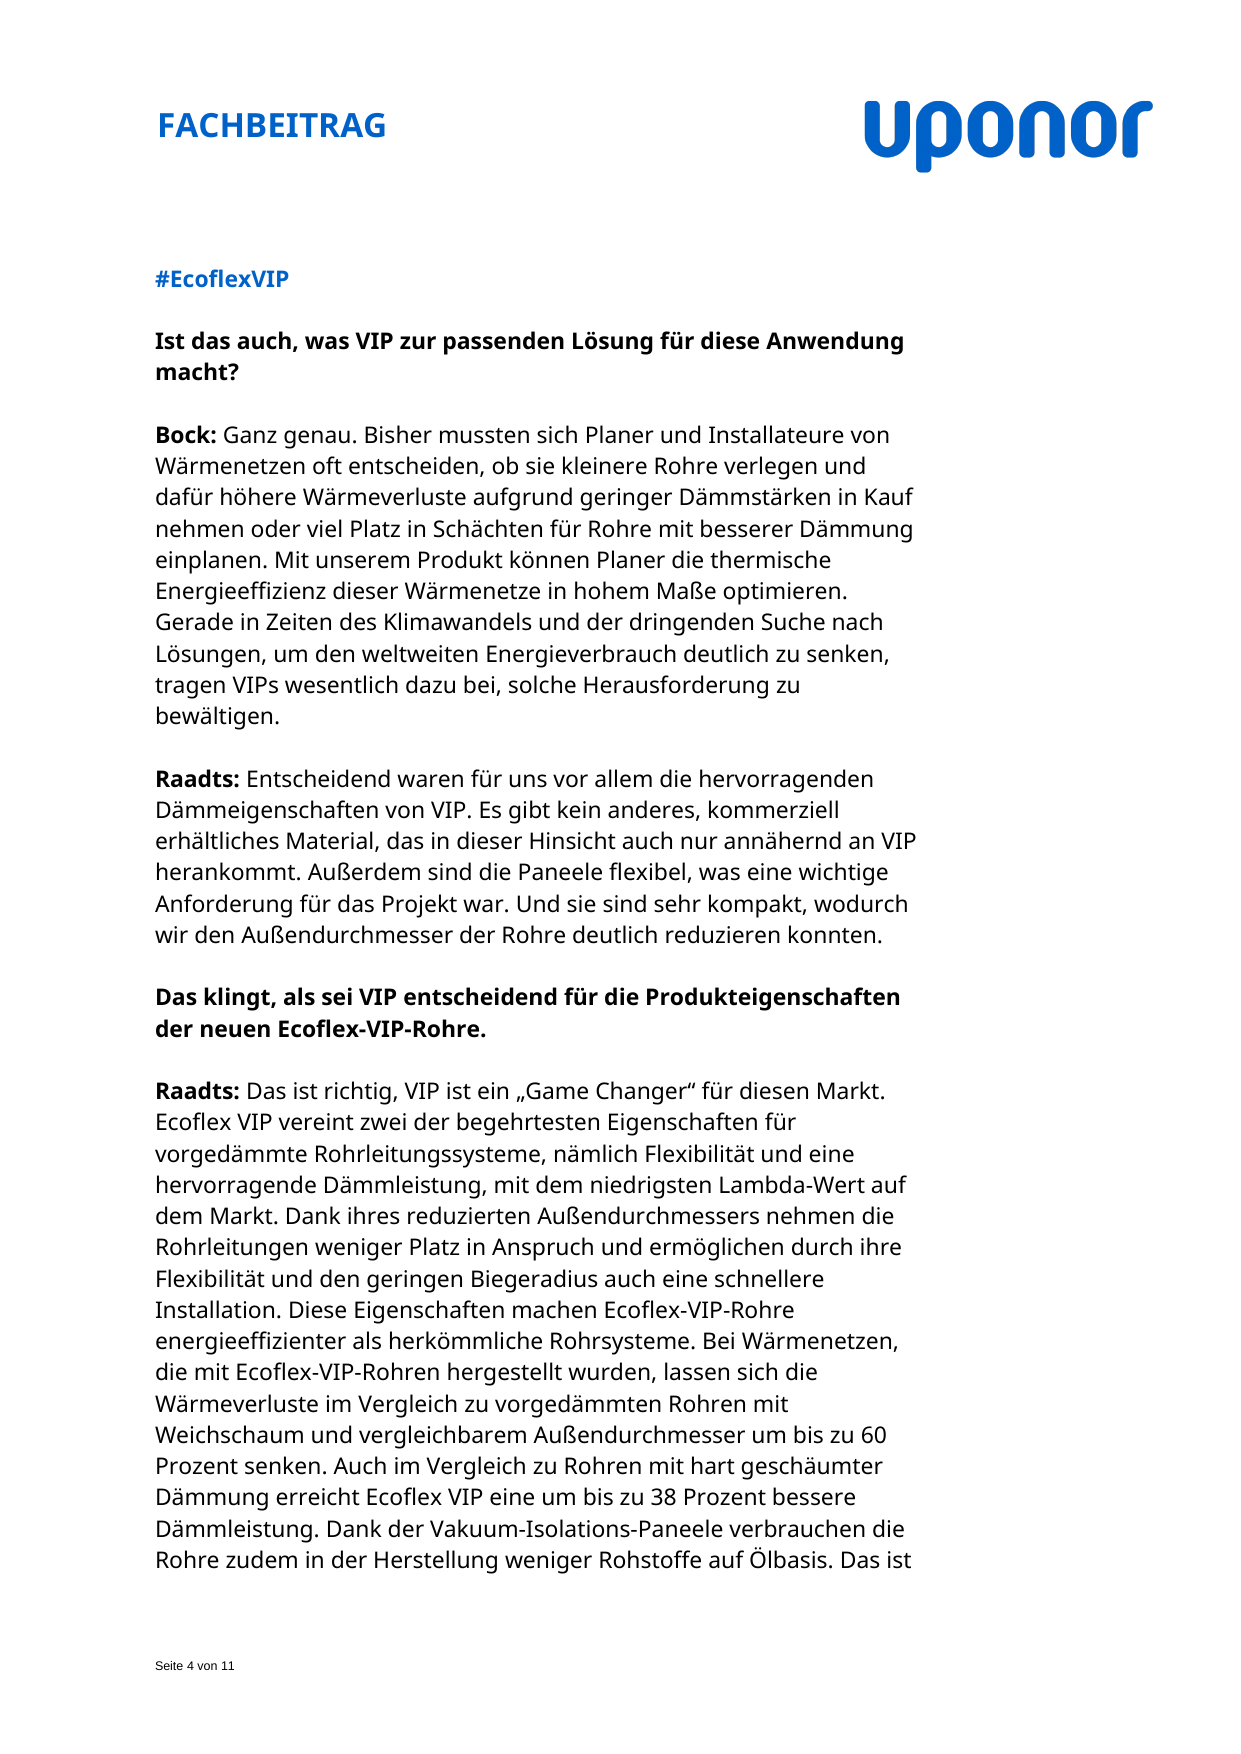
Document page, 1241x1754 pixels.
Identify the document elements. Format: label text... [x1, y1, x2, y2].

text Das klingt, als sei VIP entscheidend für die Produkteigenschaften der neuen Ecoflex-VIP-Rohre. [155, 981, 931, 1044]
text Bock: Ganz genau. Bisher mussten sich Planer und Installateure von Wärmenetzen oft entscheiden, ob sie kleinere Rohre verlegen und dafür höhere Wärmeverluste aufgrund geringer Dämmstärken in Kauf nehmen oder viel Platz in Schächten für Rohre mit besserer Dämmung einplanen. Mit unserem Produkt können Planer die thermische Energieeffizienz dieser Wärmenetze in hohem Maße optimieren. Gerade in Zeiten des Klimawandels und der dringenden Suche nach Lösungen, um den weltweiten Energieverbrauch deutlich zu senken, tragen VIPs wesentlich dazu bei, solche Herausforderung zu bewältigen. [155, 419, 931, 731]
picture [858, 55, 1163, 186]
text Raadts: Entscheidend waren für uns vor allem die hervorragenden Dämmeigenschaften von VIP. Es gibt kein anderes, kommerziell erhältliches Material, das in dieser Hinsicht auch nur annähernd an VIP herankommt. Außerdem sind die Paneele flexibel, was eine wichtige Anforderung für das Projekt war. Und sie sind sehr kompakt, wodurch wir den Außendurchmesser der Rohre deutlich reduzieren konnten. [155, 762, 931, 950]
text Ist das auch, was VIP zur passenden Lösung für diese Anwendung macht? [155, 325, 931, 387]
